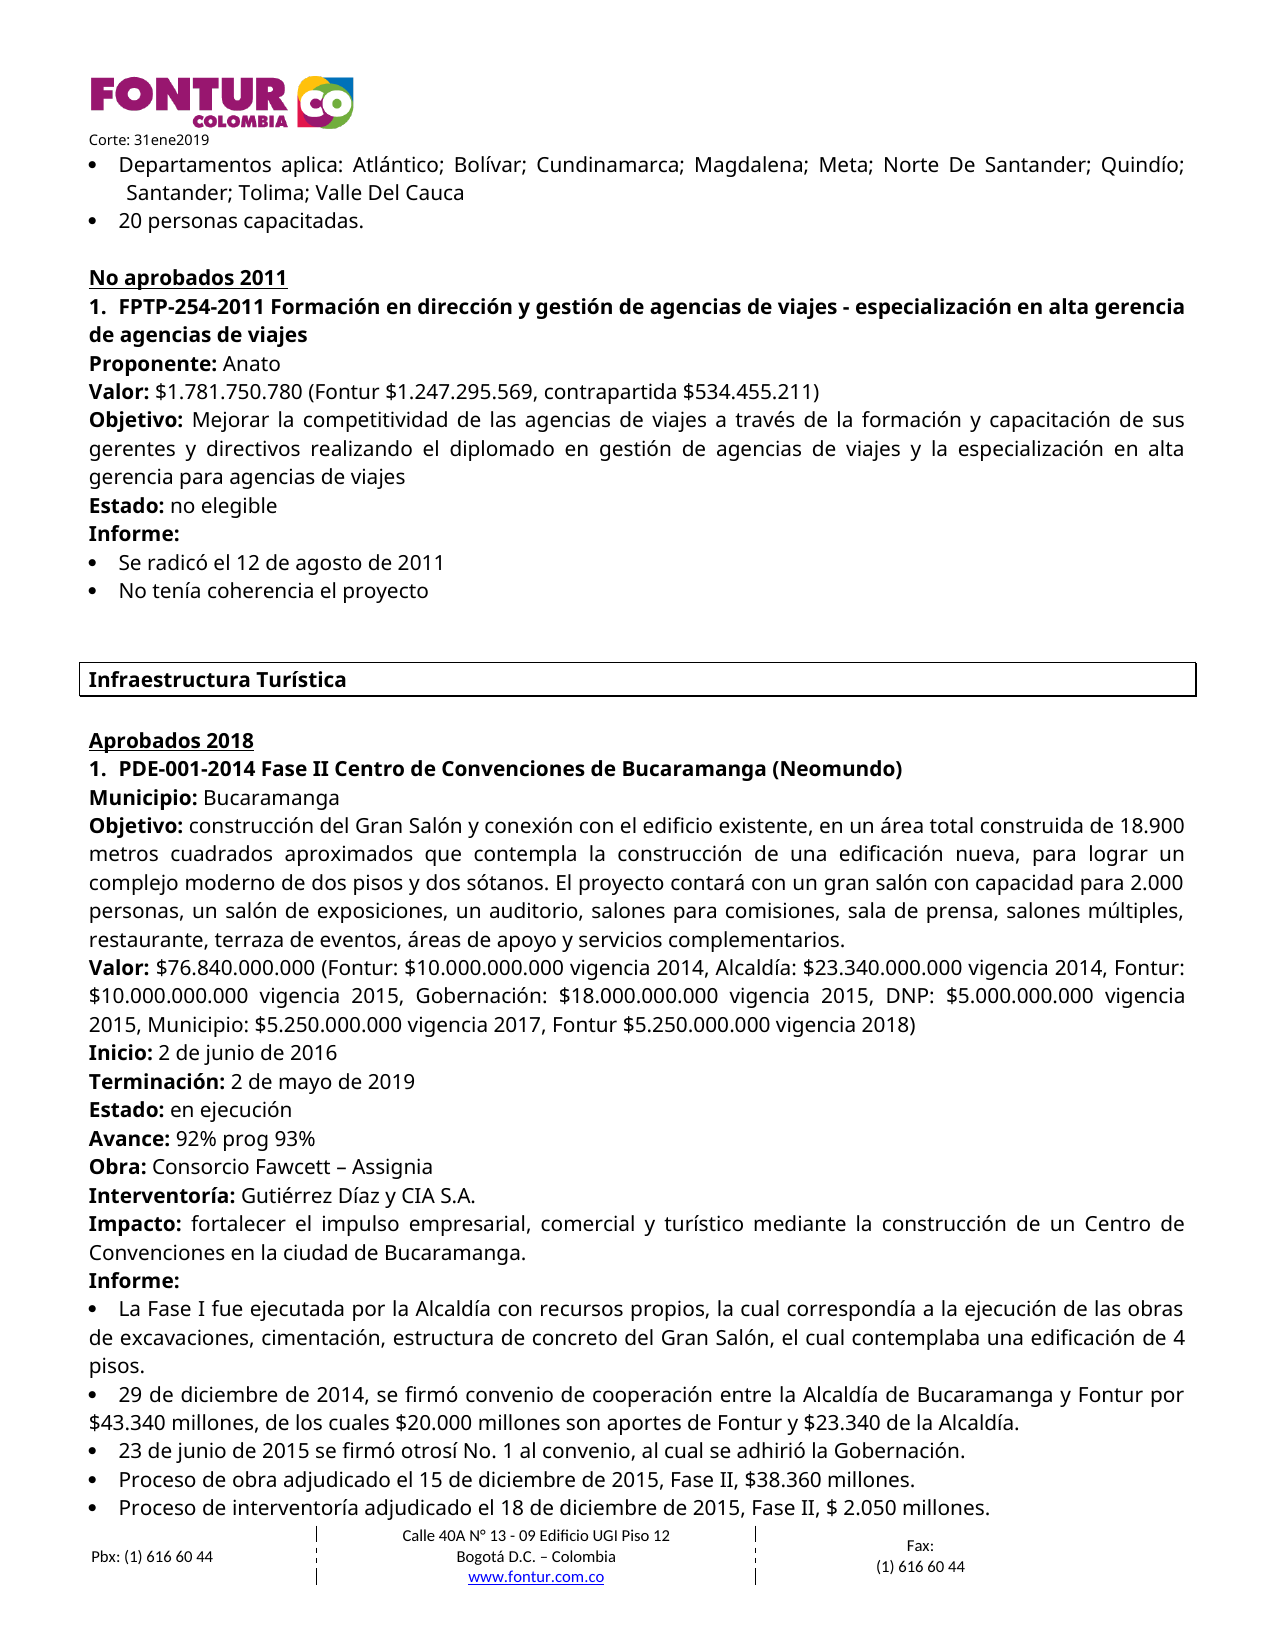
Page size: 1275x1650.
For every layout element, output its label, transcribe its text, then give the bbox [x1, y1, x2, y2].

text Informe: [89, 519, 1186, 548]
text Interventoría: Gutiérrez Díaz y CIA S.A. [89, 1181, 1186, 1209]
list Proceso de obra adjudicado el 15 de diciembre de 2015, Fase II, $38.360 millones. [89, 1465, 1186, 1493]
text Valor: $76.840.000.000 (Fontur: $10.000.000.000 vigencia 2014, Alcaldía: $23.340.000.000 vigencia 2014, Fontur: $10.000.000.000 vigencia 2015, Gobernación: $18.000.000.000 vigencia 2015, DNP: $5.000.000.000 vigencia 2015, Municipio: $5.250.000.000 vigencia 2017, Fontur $5.250.000.000 vigencia 2018) [89, 953, 1186, 1038]
text Obra: Consorcio Fawcett – Assignia [89, 1152, 1186, 1181]
text Impacto: fortalecer el impulso empresarial, comercial y turístico mediante la construcción de un Centro de Convenciones en la ciudad de Bucaramanga. [89, 1209, 1186, 1266]
text Estado: en ejecución [89, 1095, 1186, 1124]
text Estado: no elegible [89, 491, 1186, 519]
text Infraestructura Turística [80, 663, 1195, 695]
list Se radicó el 12 de agosto de 2011 [89, 548, 1186, 576]
list PDE-001-2014 Fase II Centro de Convenciones de Bucaramanga (Neomundo) [89, 754, 1186, 783]
list 20 personas capacitadas. [89, 207, 1186, 235]
list Proceso de interventoría adjudicado el 18 de diciembre de 2015, Fase II, $ 2.050 millones. [89, 1493, 1186, 1522]
text Proponente: Anato [89, 349, 1186, 377]
text Inicio: 2 de junio de 2016 [89, 1038, 1186, 1067]
text Avance: 92% prog 93% [89, 1124, 1186, 1152]
list No tenía coherencia el proyecto [89, 576, 1186, 605]
text Municipio: Bucaramanga [89, 783, 1186, 811]
picture [88, 73, 355, 130]
text Terminación: 2 de mayo de 2019 [89, 1067, 1186, 1095]
list La Fase I fue ejecutada por la Alcaldía con recursos propios, la cual correspondía a la ejecución de las obras de excavaciones, cimentación, estructura de concreto del Gran Salón, el cual contemplaba una edificación de 4 pisos. [89, 1294, 1186, 1380]
list Aprobados 2018 [89, 726, 1186, 754]
list 29 de diciembre de 2014, se firmó convenio de cooperación entre la Alcaldía de Bucaramanga y Fontur por $43.340 millones, de los cuales $20.000 millones son aportes de Fontur y $23.340 de la Alcaldía. [89, 1380, 1186, 1437]
text Objetivo: Mejorar la competitividad de las agencias de viajes a través de la formación y capacitación de sus gerentes y directivos realizando el diplomado en gestión de agencias de viajes y la especialización en alta gerencia para agencias de viajes [89, 406, 1186, 491]
list FPTP-254-2011 Formación en dirección y gestión de agencias de viajes - especialización en alta gerencia de agencias de viajes [89, 292, 1186, 349]
list 23 de junio de 2015 se firmó otrosí No. 1 al convenio, al cual se adhirió la Gobernación. [89, 1437, 1186, 1465]
text Valor: $1.781.750.780 (Fontur $1.247.295.569, contrapartida $534.455.211) [89, 377, 1186, 406]
list Departamentos aplica: Atlántico; Bolívar; Cundinamarca; Magdalena; Meta; Norte De Santander; Quindío; Santander; Tolima; Valle Del Cauca [89, 150, 1186, 207]
text No aprobados 2011 [89, 263, 1186, 292]
text Objetivo: construcción del Gran Salón y conexión con el edificio existente, en un área total construida de 18.900 metros cuadrados aproximados que contempla la construcción de una edificación nueva, para lograr un complejo moderno de dos pisos y dos sótanos. El proyecto contará con un gran salón con capacidad para 2.000 personas, un salón de exposiciones, un auditorio, salones para comisiones, sala de prensa, salones múltiples, restaurante, terraza de eventos, áreas de apoyo y servicios complementarios. [89, 811, 1186, 953]
text Informe: [89, 1266, 1186, 1294]
